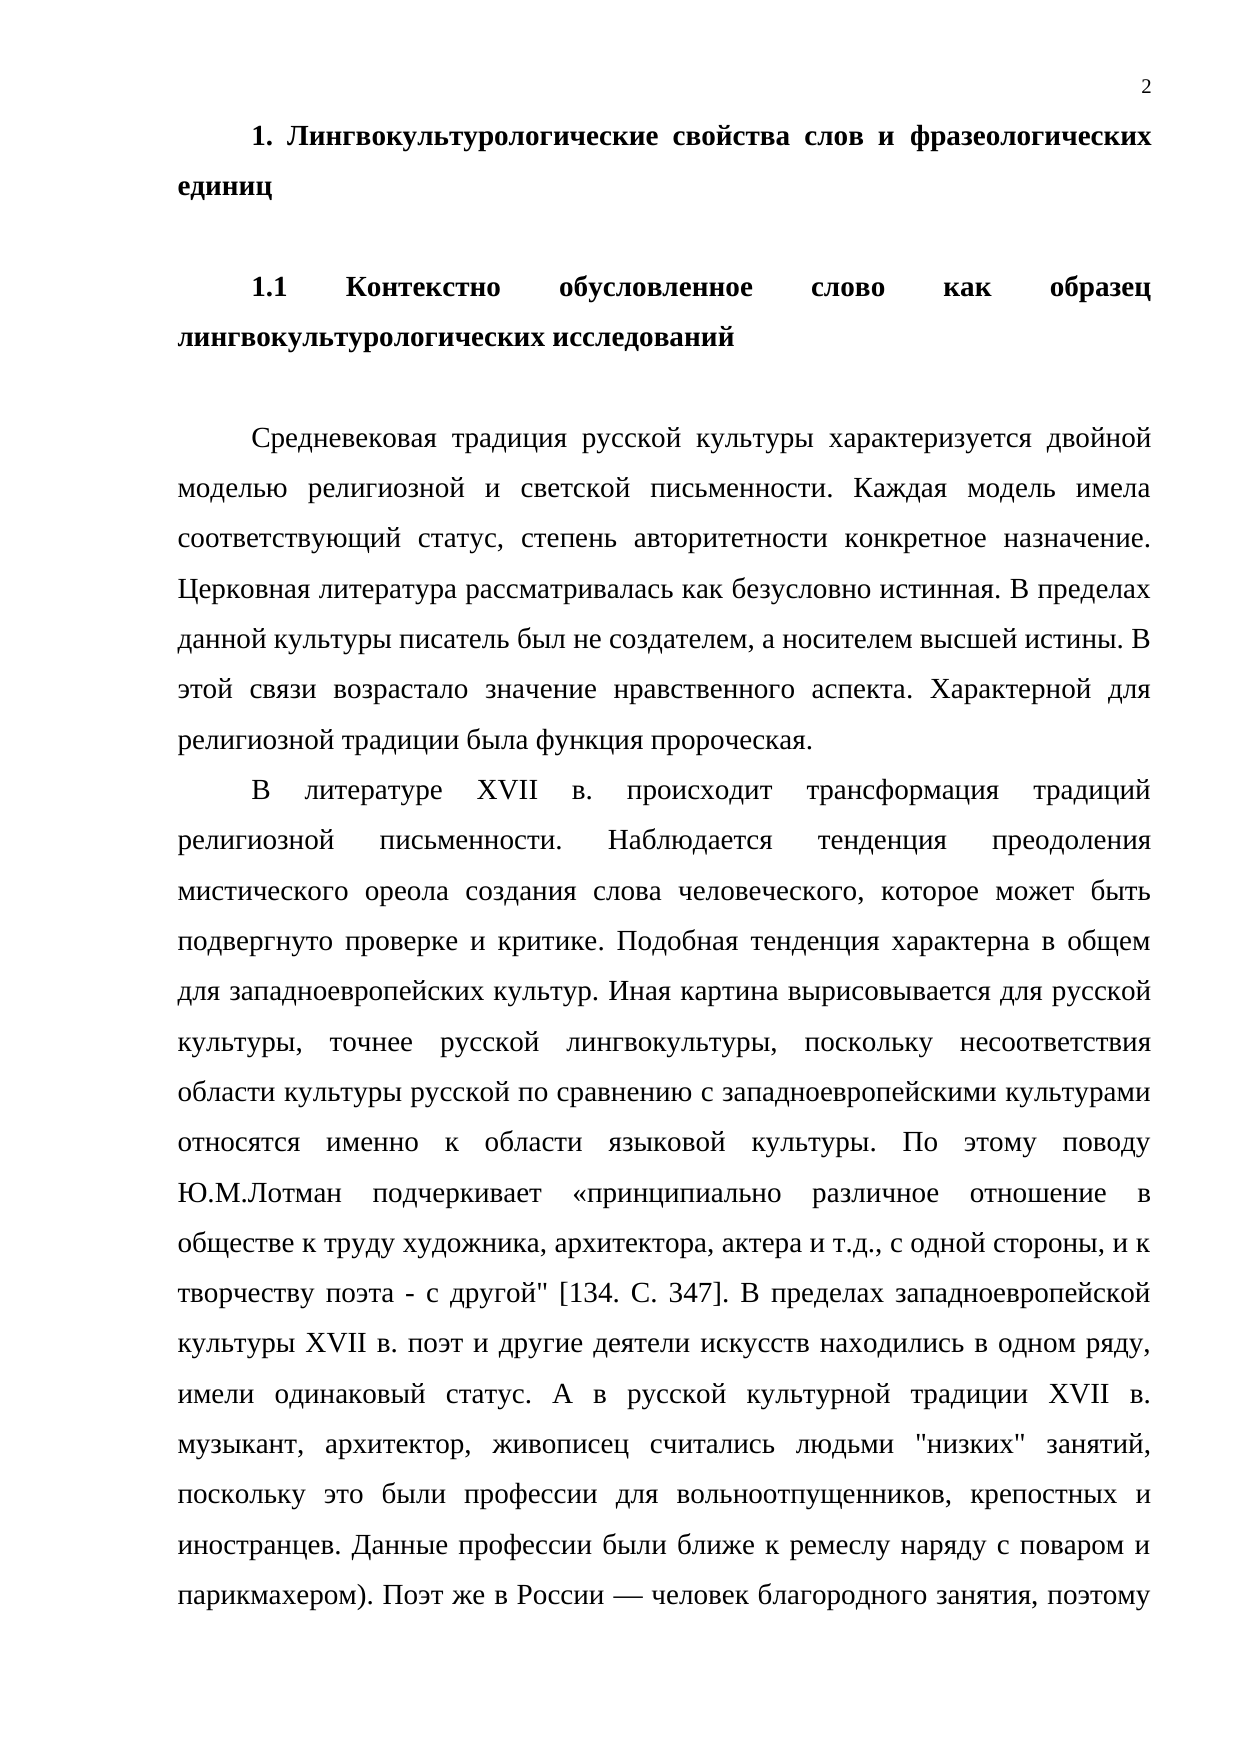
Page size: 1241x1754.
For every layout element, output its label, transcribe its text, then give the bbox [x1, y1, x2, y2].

text 1.1 Контекстно обусловленное слово как образец лингвокультурологических исследований [177, 269, 1152, 353]
text Средневековая традиция русской культуры характеризуется двойной моделью религиозной и светской письменности. Каждая модель имела соответствующий статус, степень авторитетности конкретное назначение. Церковная литература рассматривалась как безусловно истинная. В пределах данной культуры писатель был не создателем, а носителем высшей истины. В этой связи возрастало значение нравственного аспекта. Характерной для религиозной традиции была функция пророческая. [177, 420, 1152, 755]
text 1. Лингвокультурологические свойства слов и фразеологических единиц [177, 118, 1152, 202]
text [177, 772, 1152, 1611]
